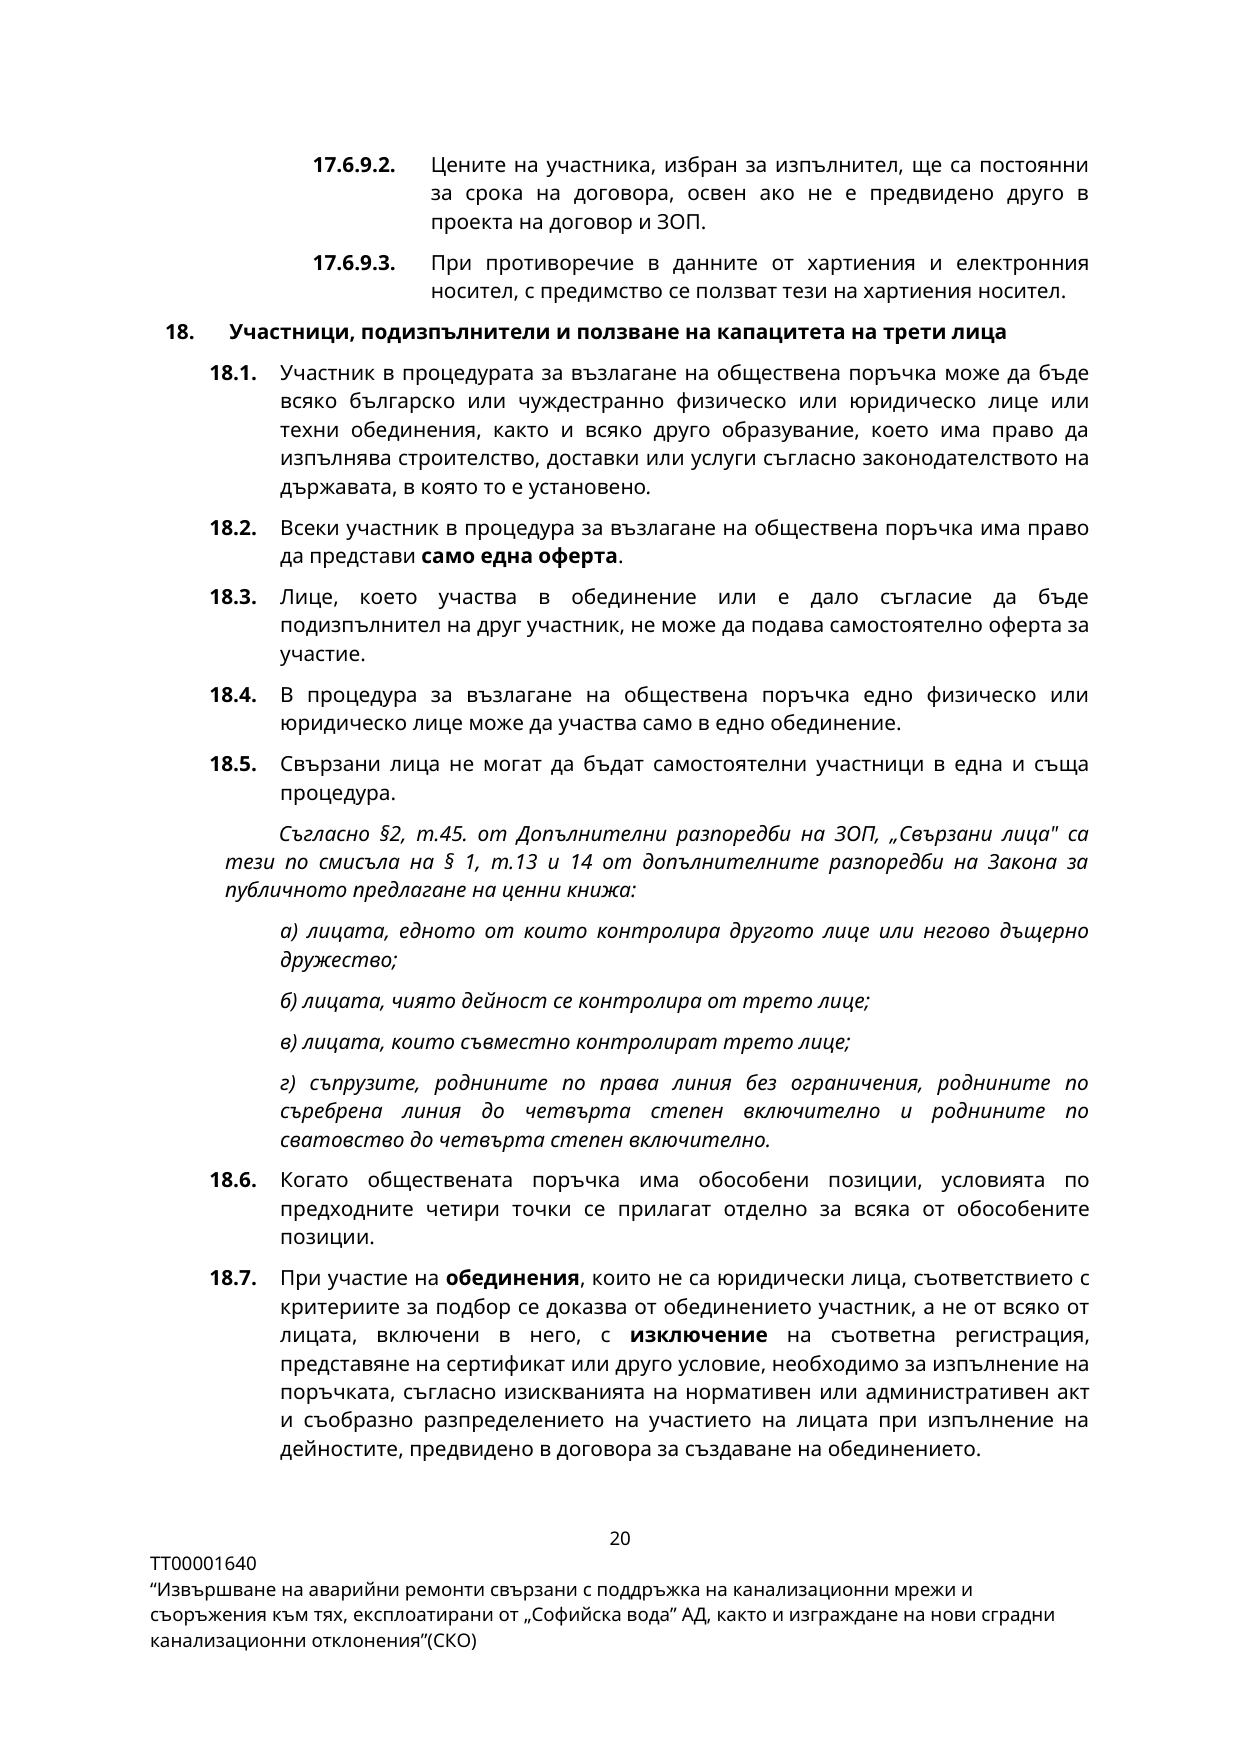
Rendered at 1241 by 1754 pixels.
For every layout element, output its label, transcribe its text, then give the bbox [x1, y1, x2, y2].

list При противоречие в данните от хартиения и електронния носител, с предимство се ползват тези на хартиения носител. [312, 248, 1090, 305]
text г) съпрузите, роднините по права линия без ограничения, роднините по съребрена линия до четвърта степен включително и роднините по сватовство до четвърта степен включително. [280, 1068, 1090, 1153]
list Свързани лица не могат да бъдат самостоятелни участници в една и съща процедура. [209, 749, 1090, 806]
text а) лицата, едното от които контролира другото лице или негово дъщерно дружество; [280, 917, 1090, 973]
list Лице, което участва в обединение или е дало съгласие да бъде подизпълнител на друг участник, не може да подава самостоятелно оферта за участие. [209, 582, 1090, 667]
text б) лицата, чиято дейност се контролира от трето лице; [280, 986, 1090, 1014]
list В процедура за възлагане на обществена поръчка едно физическо или юридическо лице може да участва само в едно обединение. [209, 680, 1090, 737]
list Участник в процедурата за възлагане на обществена поръчка може да бъде всяко българско или чуждестранно физическо или юридическо лице или техни обединения, както и всяко друго образувание, което има право да изпълнява строителство, доставки или услуги съгласно законодателството на държавата, в която то е установено. [209, 358, 1090, 500]
text Съгласно §2, т.45. от Допълнителни разпоредби на ЗОП, „Свързани лица" са тези по смисъла на § 1, т.13 и 14 от допълнителните разпоредби на Закона за публичното предлагане на ценни книжа: [225, 819, 1090, 904]
list Цените на участника, избран за изпълнител, ще са постоянни за срока на договора, освен ако не е предвидено друго в проекта на договор и ЗОП. [312, 150, 1090, 235]
list Участници, подизпълнители и ползване на капацитета на трети лица [165, 317, 1090, 346]
list При участие на обединения, които не са юридически лица, съответствието с критериите за подбор се доказва от обединението участник, а не от всяко от лицата, включени в него, с изключение на съответна регистрация, представяне на сертификат или друго условие, необходимо за изпълнение на поръчката, съгласно изискванията на нормативен или административен акт и съобразно разпределението на участието на лицата при изпълнение на дейностите, предвидено в договора за създаване на обединението. [209, 1263, 1090, 1462]
list Всеки участник в процедура за възлагане на обществена поръчка има право да представи само една оферта. [209, 513, 1090, 570]
list Когато обществената поръчка има обособени позиции, условията по предходните четири точки се прилагат отделно за всяка от обособените позиции. [209, 1166, 1090, 1251]
text в) лицата, които съвместно контролират трето лице; [280, 1027, 1090, 1055]
